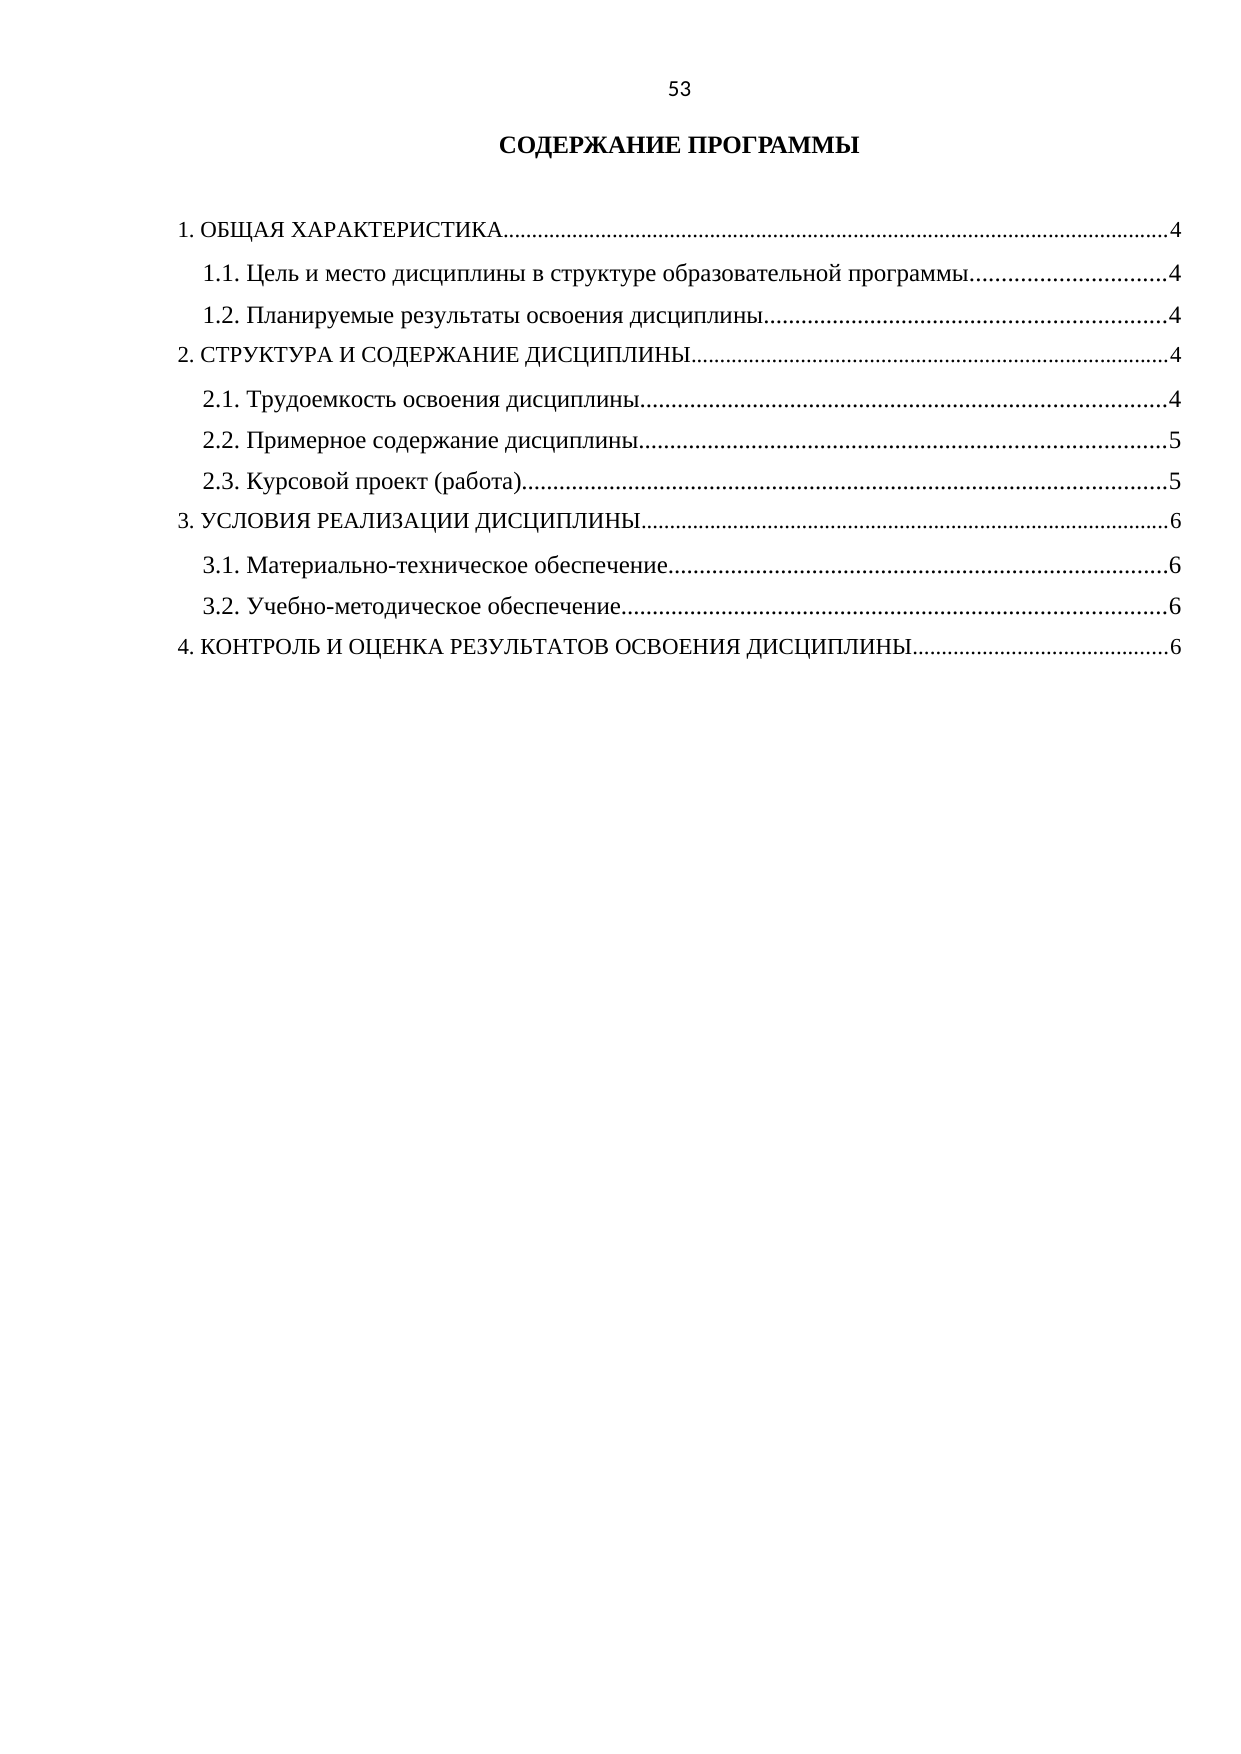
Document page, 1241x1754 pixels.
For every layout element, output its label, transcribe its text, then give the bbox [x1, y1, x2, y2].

text 4. КОНТРОЛЬ И ОЦЕНКА РЕЗУЛЬТАТОВ ОСВОЕНИЯ ДИСЦИПЛИНЫ 6 [177, 633, 1181, 659]
text 3. УСЛОВИЯ РЕАЛИЗАЦИИ ДИСЦИПЛИНЫ 6 [177, 507, 1181, 534]
text 2.1. Трудоемкость освоения дисциплины 4 [202, 384, 1181, 412]
text 3.1. Материально-техническое обеспечение 6 [202, 550, 1181, 579]
text 2.3. Курсовой проект (работа) 5 [202, 466, 1181, 495]
text СОДЕРЖАНИЕ ПРОГРАММЫ [177, 130, 1181, 159]
text 3.2. Учебно-методическое обеспечение 6 [202, 591, 1181, 620]
text 2.2. Примерное содержание дисциплины 5 [202, 425, 1181, 454]
text 1.2. Планируемые результаты освоения дисциплины 4 [202, 300, 1181, 328]
text 1.1. Цель и место дисциплины в структуре образовательной программы 4 [202, 258, 1181, 287]
text 1. ОБЩАЯ ХАРАКТЕРИСТИКА 4 [177, 216, 1181, 242]
text 2. СТРУКТУРА И СОДЕРЖАНИЕ ДИСЦИПЛИНЫ 4 [177, 341, 1181, 367]
